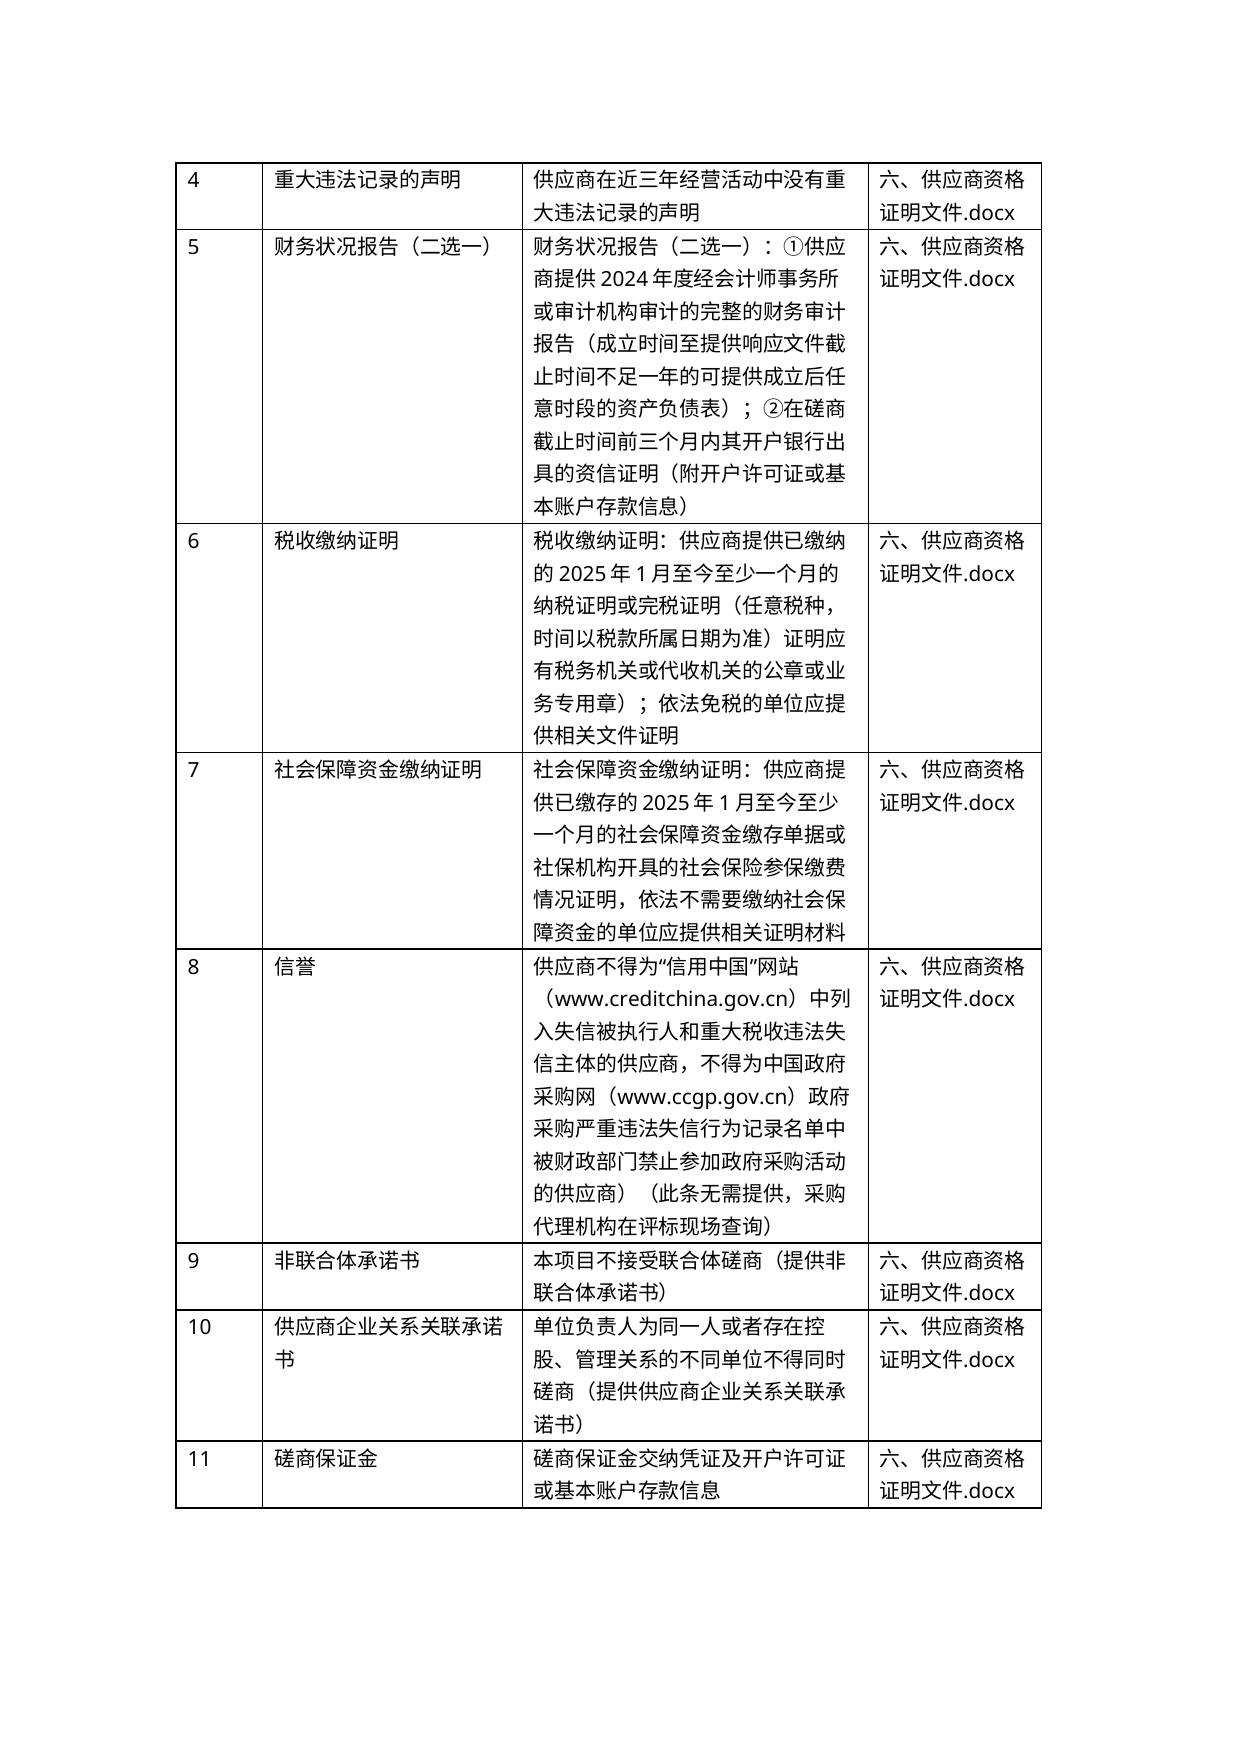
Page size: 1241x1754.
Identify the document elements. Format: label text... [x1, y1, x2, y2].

table_cell 9 [177, 1244, 262, 1309]
table_cell 六、供应商资格证明文件.docx [869, 1244, 1041, 1309]
table_cell 10 [177, 1311, 262, 1440]
table_cell 六、供应商资格证明文件.docx [869, 1442, 1041, 1507]
table_cell 税收缴纳证明 [263, 524, 522, 752]
table_cell 六、供应商资格证明文件.docx [869, 164, 1041, 228]
table_cell 六、供应商资格证明文件.docx [869, 950, 1041, 1242]
table_cell 财务状况报告（二选一）：①供应商提供2024年度经会计师事务所或审计机构审计的完整的财务审计报告（成立时间至提供响应文件截止时间不足一年的可提供成立后任意时段的资产负债表）；②在磋商截止时间前三个月内其开户银行出具的资信证明（附开户许可证或基本账户存款信息） [523, 230, 868, 523]
table_cell 供应商企业关系关联承诺书 [263, 1311, 522, 1440]
table_cell 社会保障资金缴纳证明：供应商提供已缴存的2025年1月至今至少一个月的社会保障资金缴存单据或社保机构开具的社会保险参保缴费情况证明，依法不需要缴纳社会保障资金的单位应提供相关证明材料 [523, 753, 868, 948]
table_cell 5 [177, 230, 262, 523]
table_cell 8 [177, 950, 262, 1242]
table_cell 重大违法记录的声明 [263, 164, 522, 228]
table_cell 财务状况报告（二选一） [263, 230, 522, 523]
table_cell 7 [177, 753, 262, 948]
table_cell 税收缴纳证明：供应商提供已缴纳的2025年1月至今至少一个月的纳税证明或完税证明（任意税种，时间以税款所属日期为准）证明应有税务机关或代收机关的公章或业务专用章）；依法免税的单位应提供相关文件证明 [523, 524, 868, 752]
table_cell 六、供应商资格证明文件.docx [869, 753, 1041, 948]
table_cell 六、供应商资格证明文件.docx [869, 1311, 1041, 1440]
table_cell 本项目不接受联合体磋商（提供非联合体承诺书） [523, 1244, 868, 1309]
table_cell 非联合体承诺书 [263, 1244, 522, 1309]
table_cell 11 [177, 1442, 262, 1507]
table_cell 六、供应商资格证明文件.docx [869, 524, 1041, 752]
table_cell 磋商保证金 [263, 1442, 522, 1507]
table_cell 六、供应商资格证明文件.docx [869, 230, 1041, 523]
table_cell 磋商保证金交纳凭证及开户许可证或基本账户存款信息 [523, 1442, 868, 1507]
table_cell 信誉 [263, 950, 522, 1242]
table_cell 供应商不得为“信用中国”网站（www.creditchina.gov.cn）中列入失信被执行人和重大税收违法失信主体的供应商，不得为中国政府采购网（www.ccgp.gov.cn）政府采购严重违法失信行为记录名单中被财政部门禁止参加政府采购活动的供应商）（此条无需提供，采购代理机构在评标现场查询） [523, 950, 868, 1242]
table_cell 4 [177, 164, 262, 228]
table_cell 社会保障资金缴纳证明 [263, 753, 522, 948]
table_cell 6 [177, 524, 262, 752]
table_cell 单位负责人为同一人或者存在控股、管理关系的不同单位不得同时磋商（提供供应商企业关系关联承诺书） [523, 1311, 868, 1440]
table_cell 供应商在近三年经营活动中没有重大违法记录的声明 [523, 164, 868, 228]
